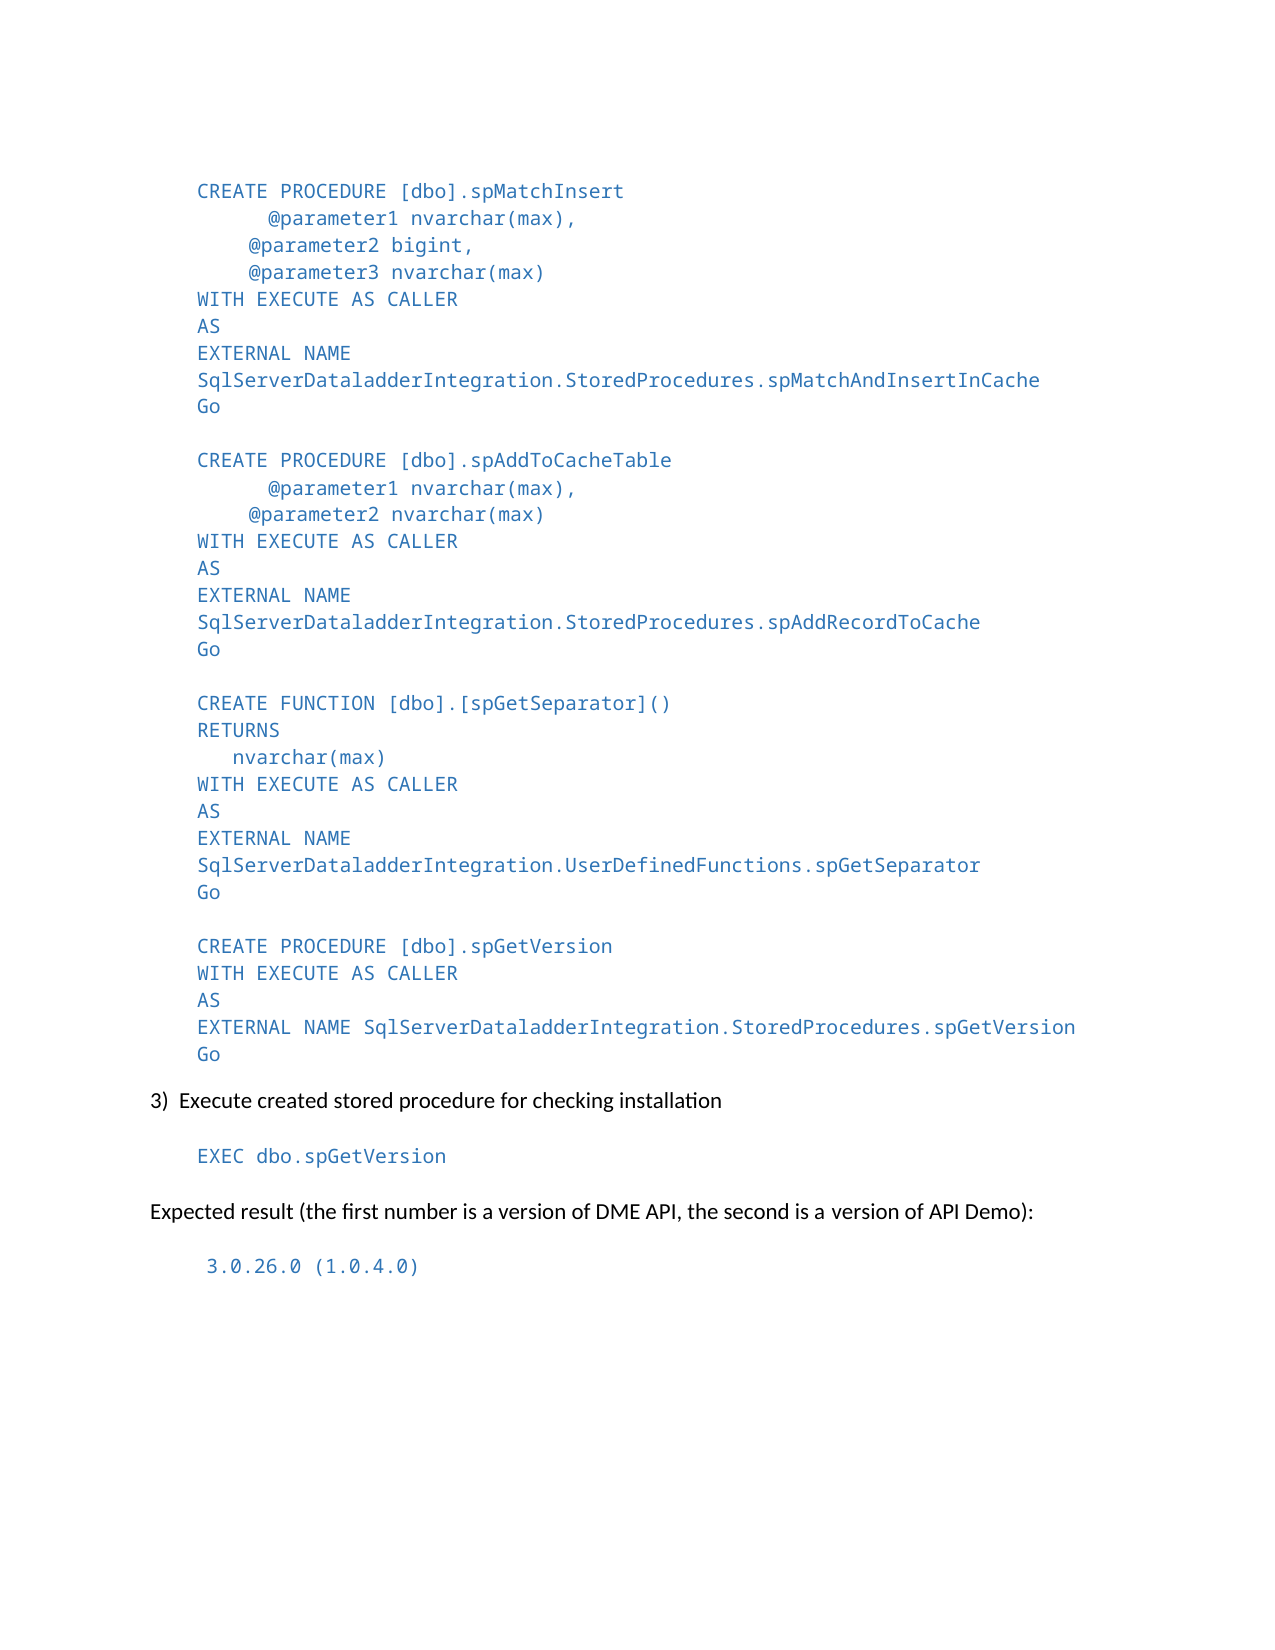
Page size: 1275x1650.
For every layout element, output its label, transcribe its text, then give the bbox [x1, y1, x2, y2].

text WITH EXECUTE AS CALLER [197, 771, 1125, 797]
text EXTERNAL NAME SqlServerDataladderIntegration.StoredProcedures.spMatchAndInsertInCache [197, 339, 1125, 393]
text AS [197, 312, 1125, 339]
text Go [197, 393, 1125, 420]
text WITH EXECUTE AS CALLER [197, 528, 1125, 555]
list Expected result (the first number is a version of DME API, the second is a version of API Demo): [150, 1197, 1125, 1225]
text @parameter2 bigint, [197, 231, 1125, 258]
text AS [197, 986, 1125, 1013]
list EXEC dbo.spGetVersion [197, 1142, 1125, 1169]
list 3.0.26.0 (1.0.4.0) [206, 1252, 1125, 1279]
text EXTERNAL NAME SqlServerDataladderIntegration.StoredProcedures.spAddRecordToCache [197, 582, 1125, 636]
text EXTERNAL NAME SqlServerDataladderIntegration.StoredProcedures.spGetVersion [197, 1013, 1125, 1040]
list 3) Execute created stored procedure for checking installation [150, 1086, 1125, 1114]
text @parameter1 nvarchar(max), [197, 204, 1125, 231]
text EXTERNAL NAME SqlServerDataladderIntegration.UserDefinedFunctions.spGetSeparator [197, 824, 1125, 878]
text CREATE FUNCTION [dbo].[spGetSeparator]() [197, 689, 1125, 717]
text WITH EXECUTE AS CALLER [197, 959, 1125, 986]
text Go [197, 1040, 1125, 1067]
text RETURNS [197, 717, 1125, 743]
text WITH EXECUTE AS CALLER [197, 285, 1125, 312]
text CREATE PROCEDURE [dbo].spMatchInsert [197, 177, 1125, 204]
text AS [197, 555, 1125, 582]
text @parameter1 nvarchar(max), [197, 474, 1125, 501]
text nvarchar(max) [197, 743, 1125, 771]
text @parameter2 nvarchar(max) [197, 501, 1125, 528]
text CREATE PROCEDURE [dbo].spAddToCacheTable [197, 447, 1125, 474]
text Go [197, 878, 1125, 905]
text CREATE PROCEDURE [dbo].spGetVersion [197, 932, 1125, 959]
text AS [197, 797, 1125, 824]
text @parameter3 nvarchar(max) [197, 258, 1125, 285]
text Go [197, 636, 1125, 663]
